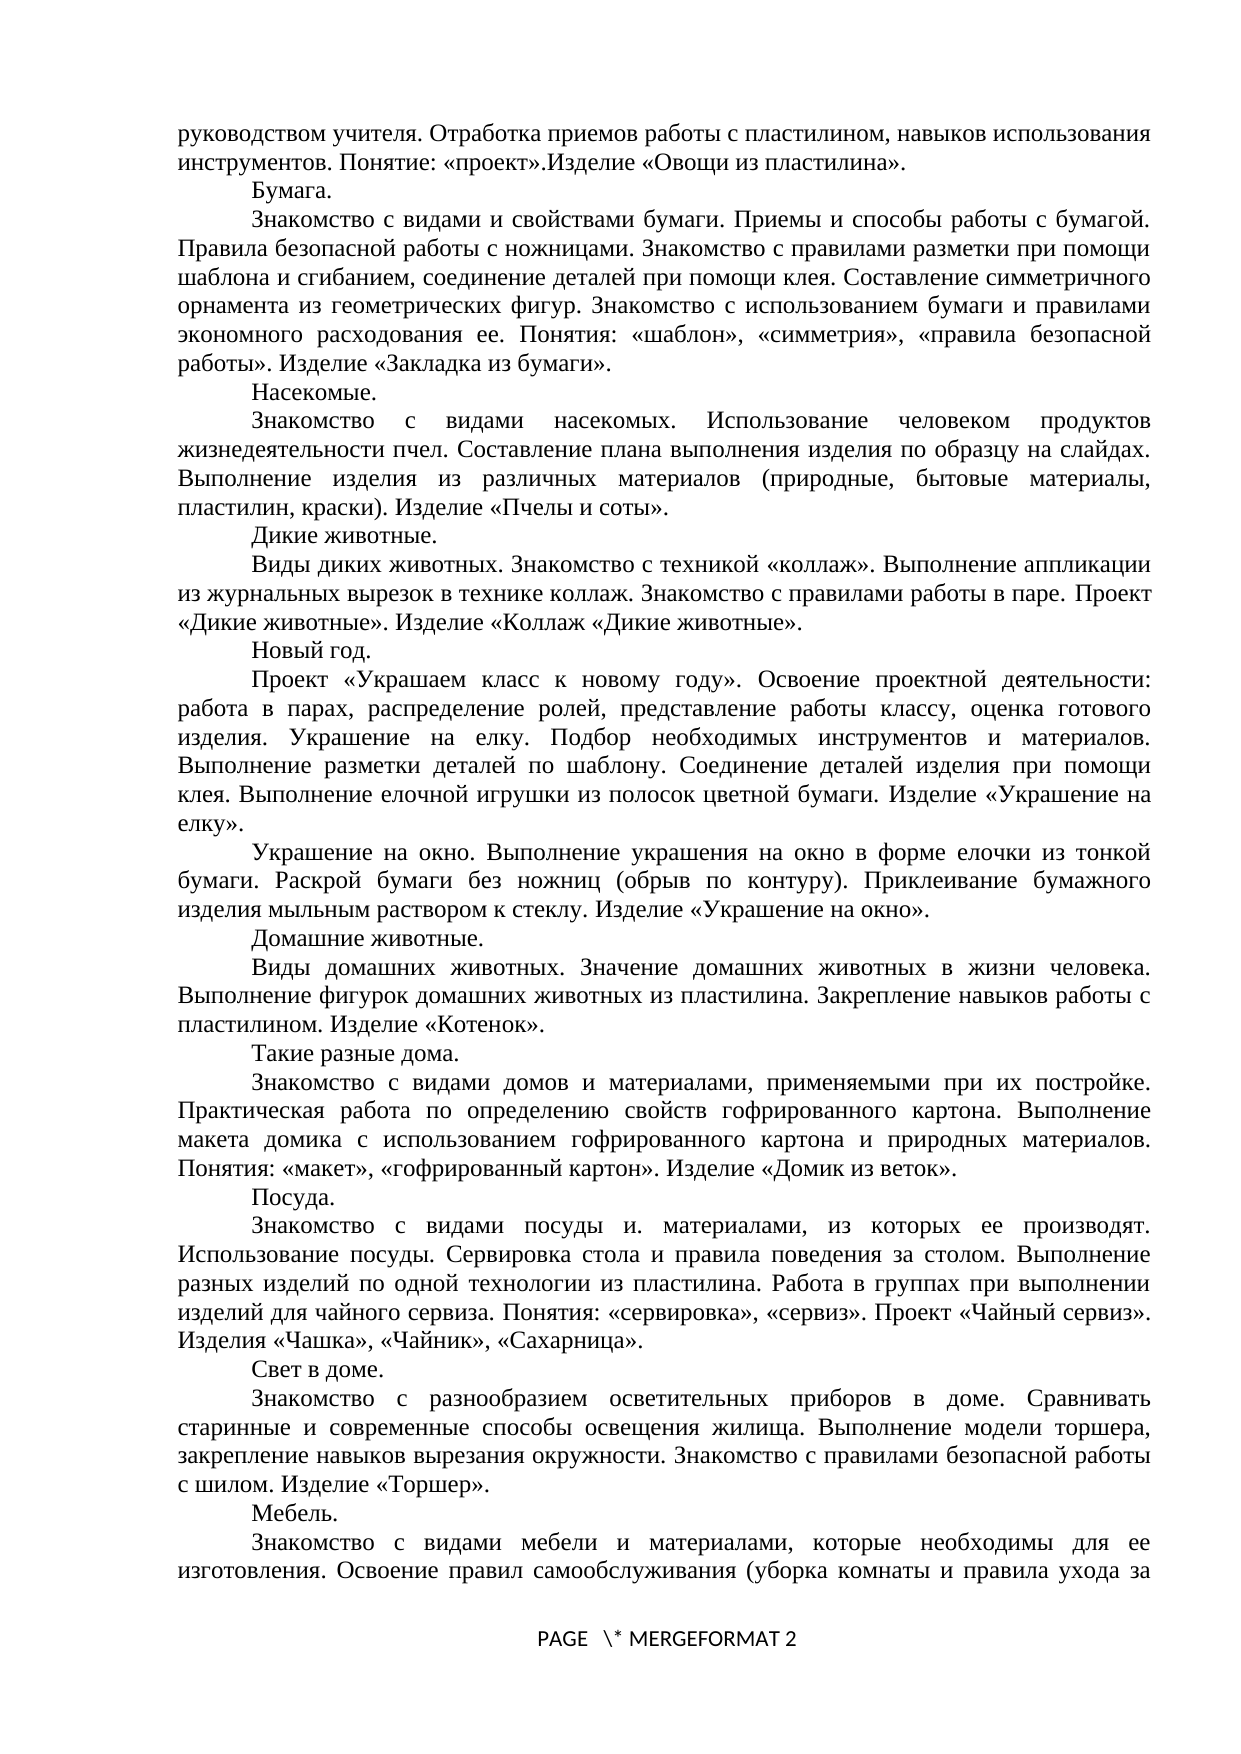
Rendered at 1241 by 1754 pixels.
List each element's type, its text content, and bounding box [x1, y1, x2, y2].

text Проект «Украшаем класс к новому году». Освоение проектной деятельности: работа в парах, распределение ролей, представление работы классу, оценка готового изделия. Украшение на елку. Подбор необходимых инструментов и материалов. Выполнение разметки деталей по шаблону. Соединение деталей изделия при помощи клея. Выполнение елочной игрушки из полосок цветной бумаги. Изделие «Украшение на елку». [177, 664, 1152, 837]
text Виды диких животных. Знакомство с техникой «коллаж». Выполнение аппликации из журнальных вырезок в технике коллаж. Знакомство с правилами работы в паре. Проект «Дикие животные». Изделие «Коллаж «Дикие животные». [177, 549, 1152, 636]
text Украшение на окно. Выполнение украшения на окно в форме елочки из тонкой бумаги. Раскрой бумаги без ножниц (обрыв по контуру). Приклеивание бумажного изделия мыльным раствором к стеклу. Изделие «Украшение на окно». [177, 837, 1152, 923]
text Такие разные дома. [177, 1038, 1152, 1067]
text Свет в доме. [177, 1354, 1152, 1383]
text Знакомство с видами посуды и. материалами, из которых ее производят. Использование посуды. Сервировка стола и правила поведения за столом. Выполнение разных изделий по одной технологии из пластилина. Работа в группах при выполнении изделий для чайного сервиза. Понятия: «сервировка», «сервиз». Проект «Чайный сервиз». Изделия «Чашка», «Чайник», «Сахарница». [177, 1211, 1152, 1354]
text Посуда. [177, 1182, 1152, 1211]
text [177, 118, 1152, 176]
text Знакомство с разнообразием осветительных приборов в доме. Сравнивать старинные и современные способы освещения жилища. Выполнение модели торшера, закрепление навыков вырезания окружности. Знакомство с правилами безопасной работы с шилом. Изделие «Торшер». [177, 1383, 1152, 1498]
text Бумага. [177, 176, 1152, 204]
text Виды домашних животных. Значение домашних животных в жизни человека. Выполнение фигурок домашних животных из пластилина. Закрепление навыков работы с пластилином. Изделие «Котенок». [177, 952, 1152, 1038]
text Мебель. [177, 1498, 1152, 1527]
text Знакомство с видами домов и материалами, применяемыми при их постройке. Практическая работа по определению свойств гофрированного картона. Выполнение макета домика с использованием гофрированного картона и природных материалов. Понятия: «макет», «гофрированный картон». Изделие «Домик из веток». [177, 1067, 1152, 1182]
text Домашние животные. [177, 923, 1152, 952]
text Знакомство с видами и свойствами бумаги. Приемы и способы работы с бумагой. Правила безопасной работы с ножницами. Знакомство с правилами разметки при помощи шаблона и сгибанием, соединение деталей при помощи клея. Составление симметричного орнамента из геометрических фигур. Знакомство с использованием бумаги и правилами экономного расходования ее. Понятия: «шаблон», «симметрия», «правила безопасной работы». Изделие «Закладка из бумаги». [177, 204, 1152, 377]
text Знакомство с видами насекомых. Использование человеком продуктов жизнедеятельности пчел. Составление плана выполнения изделия по образцу на слайдах. Выполнение изделия из различных материалов (природные, бытовые материалы, пластилин, краски). Изделие «Пчелы и соты». [177, 406, 1152, 521]
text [177, 1527, 1152, 1584]
text Насекомые. [177, 377, 1152, 406]
text Новый год. [177, 636, 1152, 664]
text Дикие животные. [177, 521, 1152, 549]
